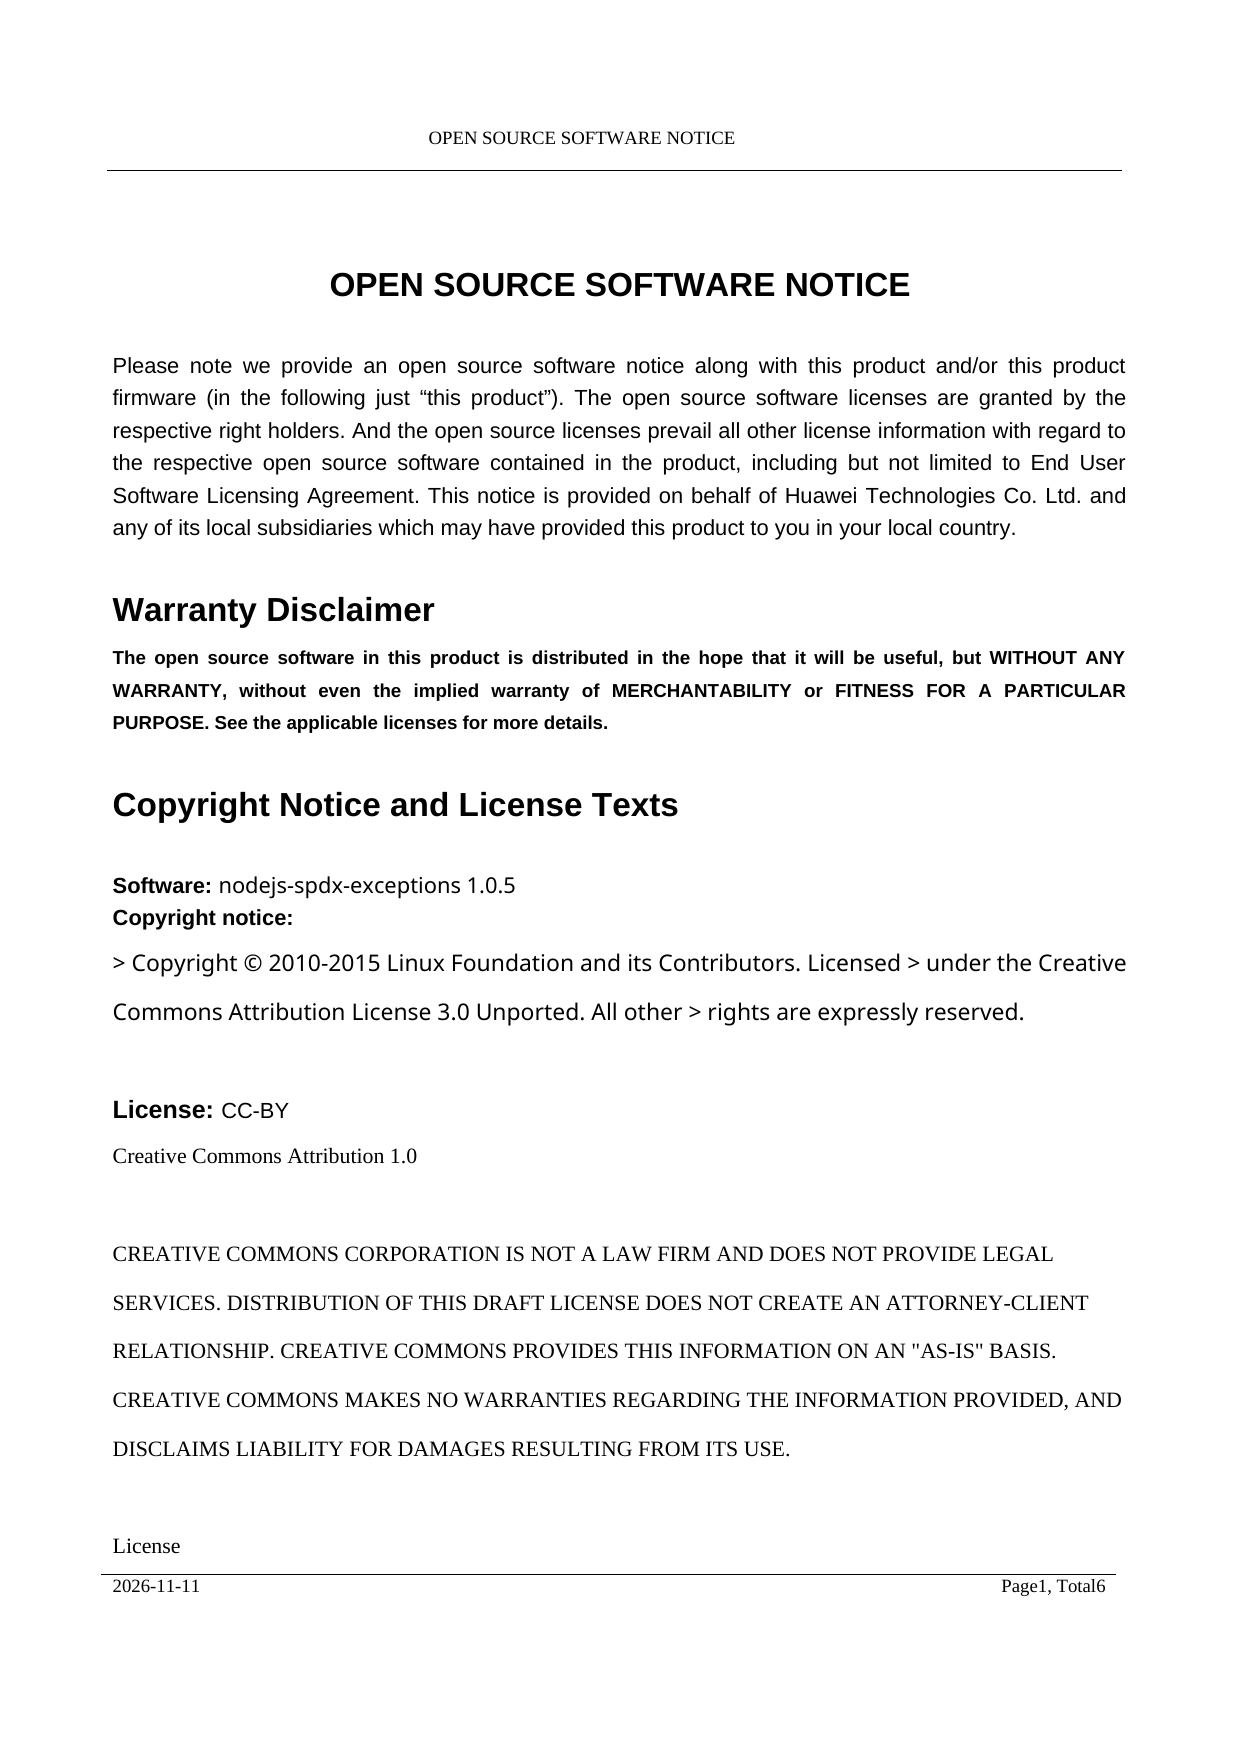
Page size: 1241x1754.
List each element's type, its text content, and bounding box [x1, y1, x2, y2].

text Copyright notice: [112, 901, 1128, 934]
text > Copyright © 2010-2015 Linux Foundation and its Contributors. Licensed > under the Creative Commons Attribution License 3.0 Unported. All other > rights are expressly reserved. [112, 947, 1128, 1077]
text License: CC-BY [112, 1093, 1128, 1125]
text The open source software in this product is distributed in the hope that it will be useful, but WITHOUT ANY WARRANTY, without even the implied warranty of MERCHANTABILITY or FITNESS FOR A PARTICULAR PURPOSE. See the applicable licenses for more details. [112, 641, 1128, 739]
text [112, 1140, 1128, 1562]
text OPEN SOURCE SOFTWARE NOTICE [112, 251, 1128, 316]
text Please note we provide an open source software notice along with this product and/or this product firmware (in the following just “this product”). The open source software licenses are granted by the respective right holders. And the open source licenses prevail all other license information with regard to the respective open source software contained in the product, including but not limited to End User Software Licensing Agreement. This notice is provided on behalf of Huawei Technologies Co. Ltd. and any of its local subsidiaries which may have provided this product to you in your local country. [112, 349, 1128, 544]
text Copyright Notice and License Texts [112, 771, 1128, 836]
text Software: nodejs-spdx-exceptions 1.0.5 [112, 869, 1128, 901]
text Warranty Disclaimer [112, 576, 1128, 641]
